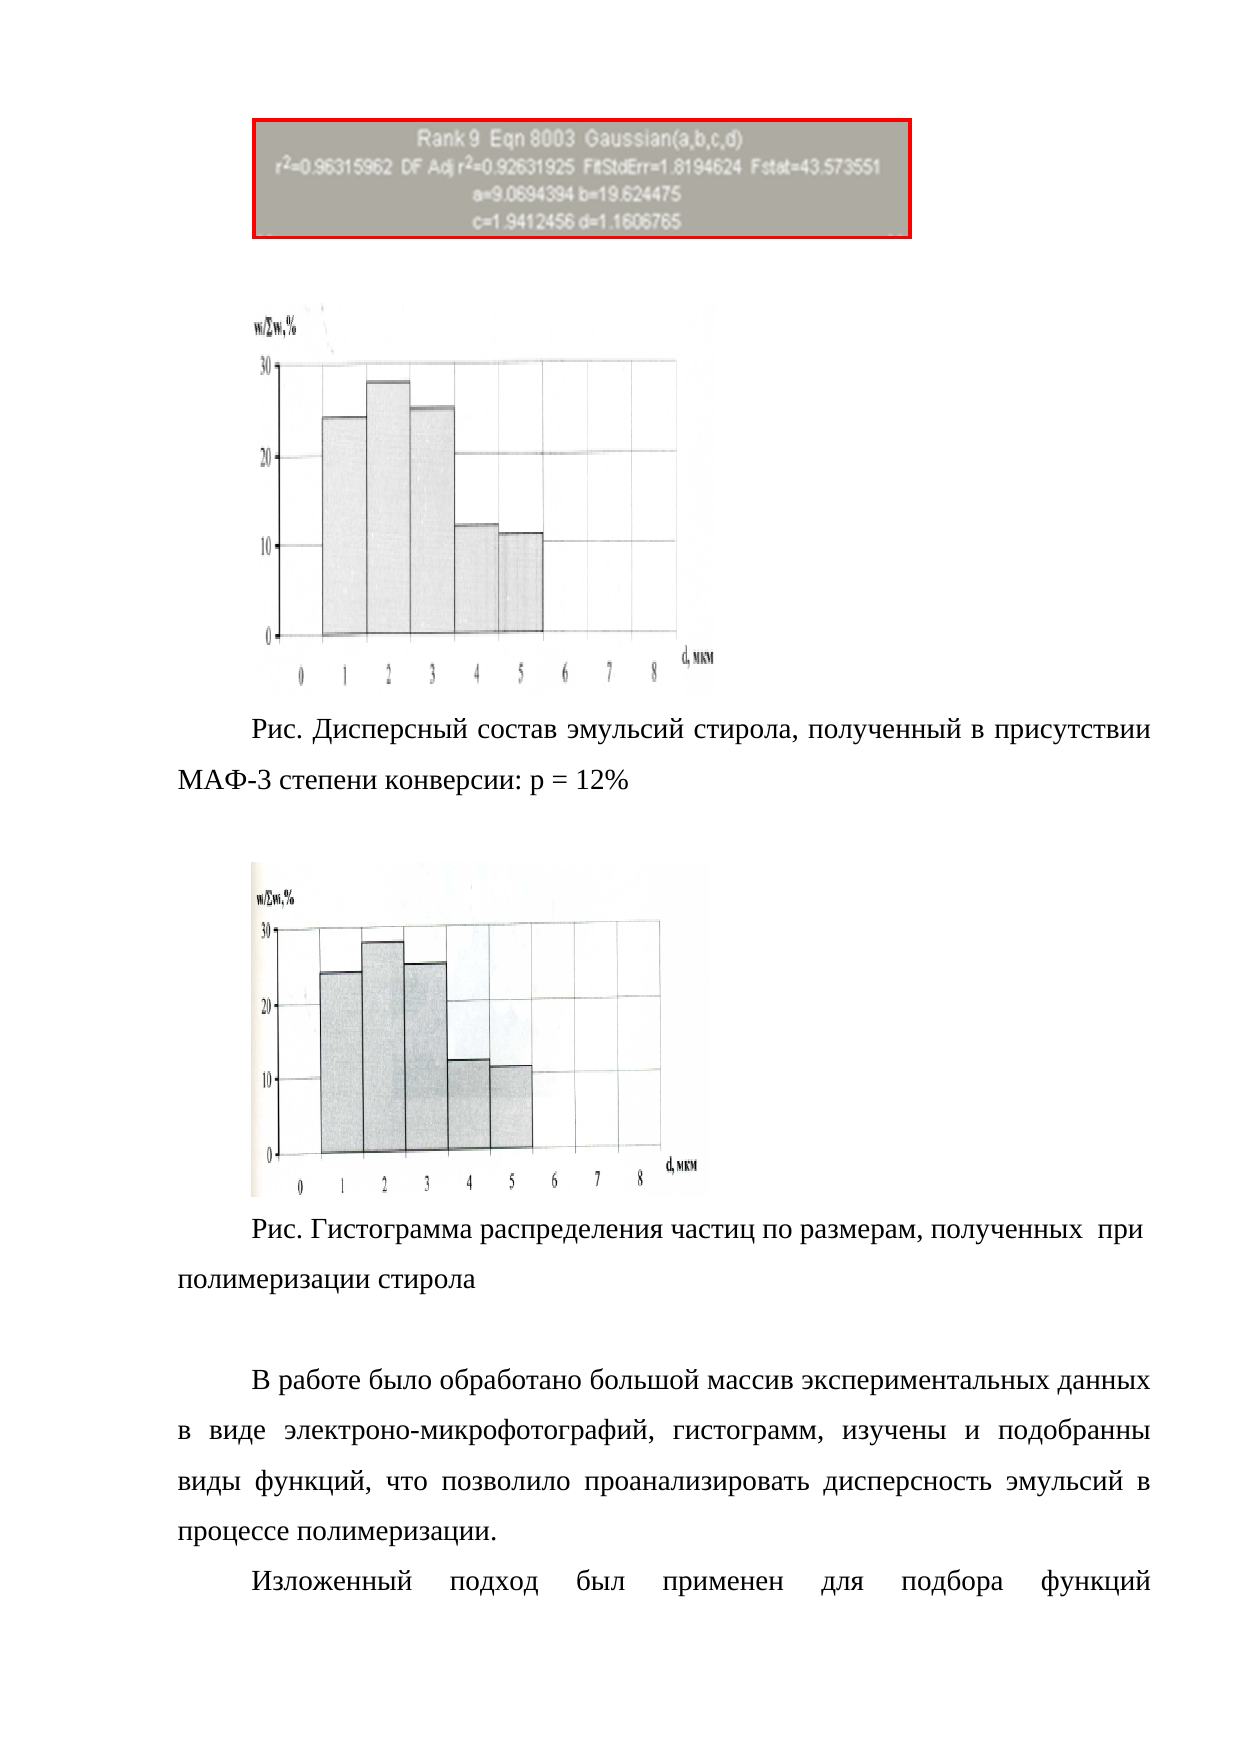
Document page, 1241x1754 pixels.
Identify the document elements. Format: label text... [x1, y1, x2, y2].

text Рис. Гистограмма распределения частиц по размерам, полученных при полимеризации стирола [177, 1211, 1152, 1295]
picture [251, 862, 709, 1197]
text Рис. Дисперсный состав эмульсий стирола, полученный в присутствии МАФ-3 степени конверсии: р = 12% [177, 711, 1152, 795]
picture [251, 303, 716, 697]
text В работе было обработано большой массив экспериментальных данных в виде электроно-микрофотографий, гистограмм, изучены и подобранны виды функций, что позволило проанализировать дисперсность эмульсий в процессе полимеризации. [177, 1362, 1152, 1547]
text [177, 1563, 1152, 1597]
picture [251, 118, 912, 239]
